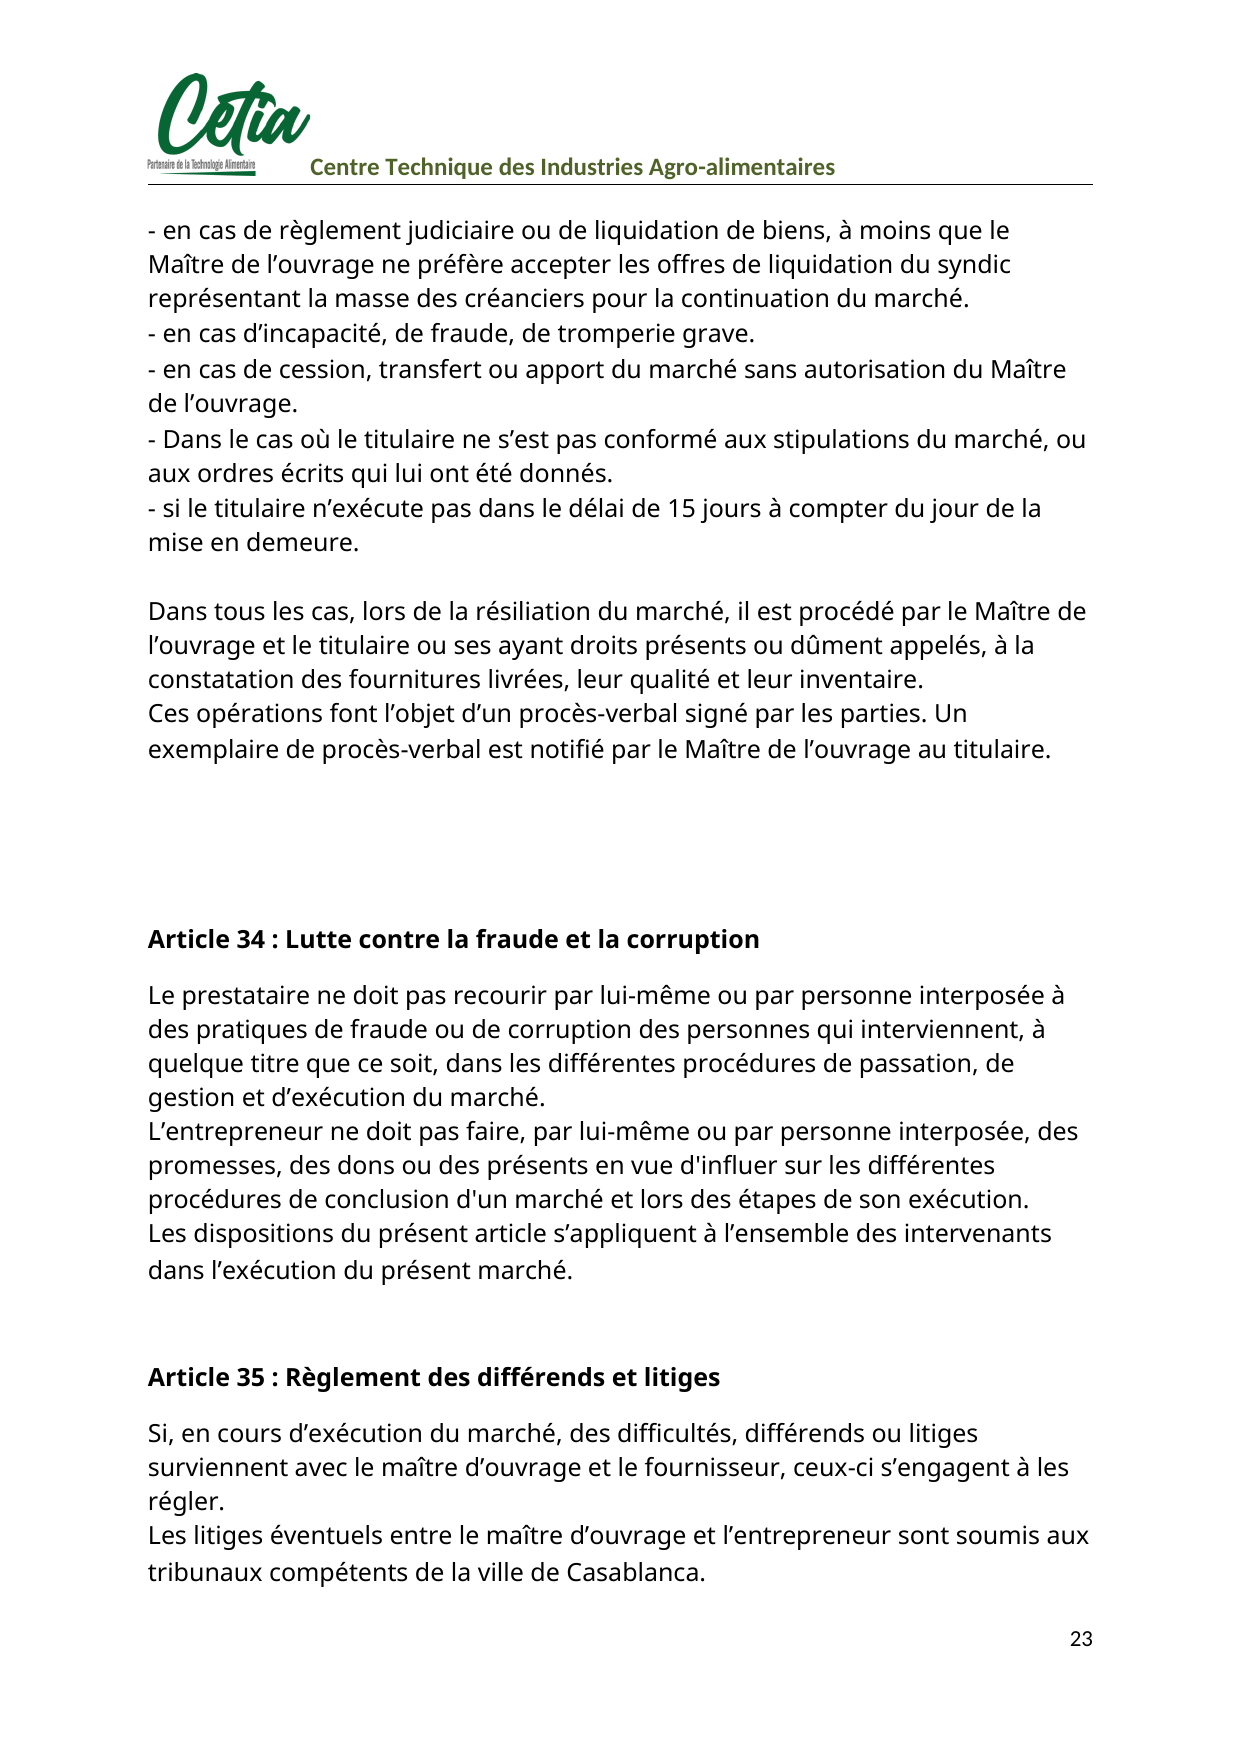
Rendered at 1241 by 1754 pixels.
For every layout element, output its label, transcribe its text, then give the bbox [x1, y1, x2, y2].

text Dans tous les cas, lors de la résiliation du marché, il est procédé par le Maître de l’ouvrage et le titulaire ou ses ayant droits présents ou dûment appelés, à la constatation des fournitures livrées, leur qualité et leur inventaire. [148, 593, 1093, 695]
text L’entrepreneur ne doit pas faire, par lui-même ou par personne interposée, des promesses, des dons ou des présents en vue d'influer sur les différentes procédures de conclusion d'un marché et lors des étapes de son exécution. [148, 1114, 1093, 1216]
text Ces opérations font l’objet d’un procès-verbal signé par les parties. Un exemplaire de procès-verbal est notifié par le Maître de l’ouvrage au titulaire. [148, 695, 1093, 766]
text Article 34 : Lutte contre la fraude et la corruption [148, 922, 1093, 956]
text - Dans le cas où le titulaire ne s’est pas conformé aux stipulations du marché, ou aux ordres écrits qui lui ont été donnés. [148, 421, 1093, 489]
text Les litiges éventuels entre le maître d’ouvrage et l’entrepreneur sont soumis aux tribunaux compétents de la ville de Casablanca. [148, 1518, 1093, 1589]
text - si le titulaire n’exécute pas dans le délai de 15 jours à compter du jour de la mise en demeure. [148, 491, 1093, 559]
text Le prestataire ne doit pas recourir par lui-même ou par personne interposée à des pratiques de fraude ou de corruption des personnes qui interviennent, à quelque titre que ce soit, dans les différentes procédures de passation, de gestion et d’exécution du marché. [148, 978, 1093, 1114]
text - en cas de cession, transfert ou apport du marché sans autorisation du Maître de l’ouvrage. [148, 352, 1093, 420]
text Si, en cours d’exécution du marché, des difficultés, différends ou litiges surviennent avec le maître d’ouvrage et le fournisseur, ceux-ci s’engagent à les régler. [148, 1416, 1093, 1518]
text Article 35 : Règlement des différends et litiges [148, 1360, 1093, 1394]
text - en cas d’incapacité, de fraude, de tromperie grave. [148, 316, 1093, 350]
picture [147, 73, 311, 176]
text - en cas de règlement judiciaire ou de liquidation de biens, à moins que le Maître de l’ouvrage ne préfère accepter les offres de liquidation du syndic représentant la masse des créanciers pour la continuation du marché. [148, 212, 1093, 314]
text Les dispositions du présent article s’appliquent à l’ensemble des intervenants dans l’exécution du présent marché. [148, 1216, 1093, 1287]
